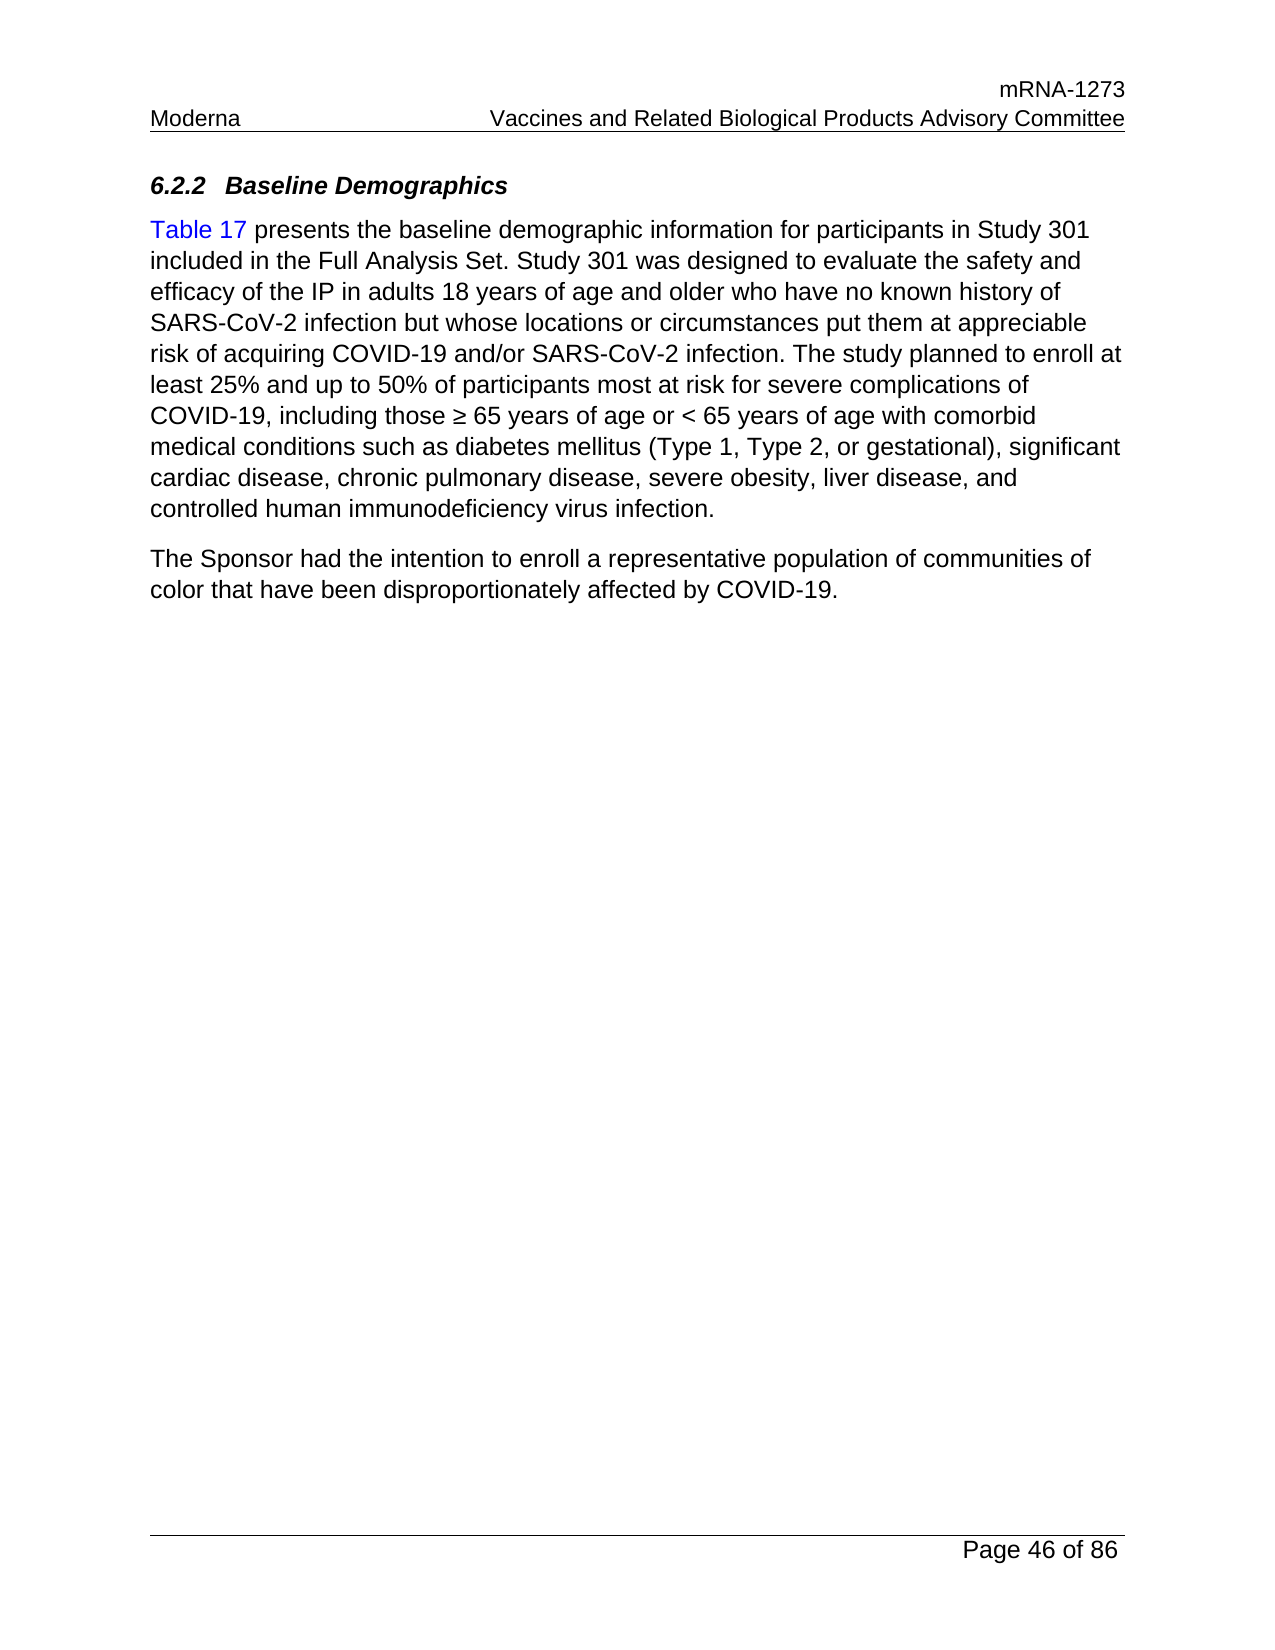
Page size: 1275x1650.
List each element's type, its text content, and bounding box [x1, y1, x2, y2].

subtitle Baseline Demographics [150, 171, 1125, 200]
text Table 17 presents the baseline demographic information for participants in Study 301 included in the Full Analysis Set. Study 301 was designed to evaluate the safety and efficacy of the IP in adults 18 years of age and older who have no known history of SARS-CoV-2 infection but whose locations or circumstances put them at appreciable risk of acquiring COVID-19 and/or SARS-CoV-2 infection. The study planned to enroll at least 25% and up to 50% of participants most at risk for severe complications of COVID-19, including those ≥ 65 years of age or < 65 years of age with comorbid medical conditions such as diabetes mellitus (Type 1, Type 2, or gestational), significant cardiac disease, chronic pulmonary disease, severe obesity, liver disease, and controlled human immunodeficiency virus infection. [150, 214, 1125, 523]
text The Sponsor had the intention to enroll a representative population of communities of color that have been disproportionately affected by COVID-19. [150, 544, 1125, 603]
